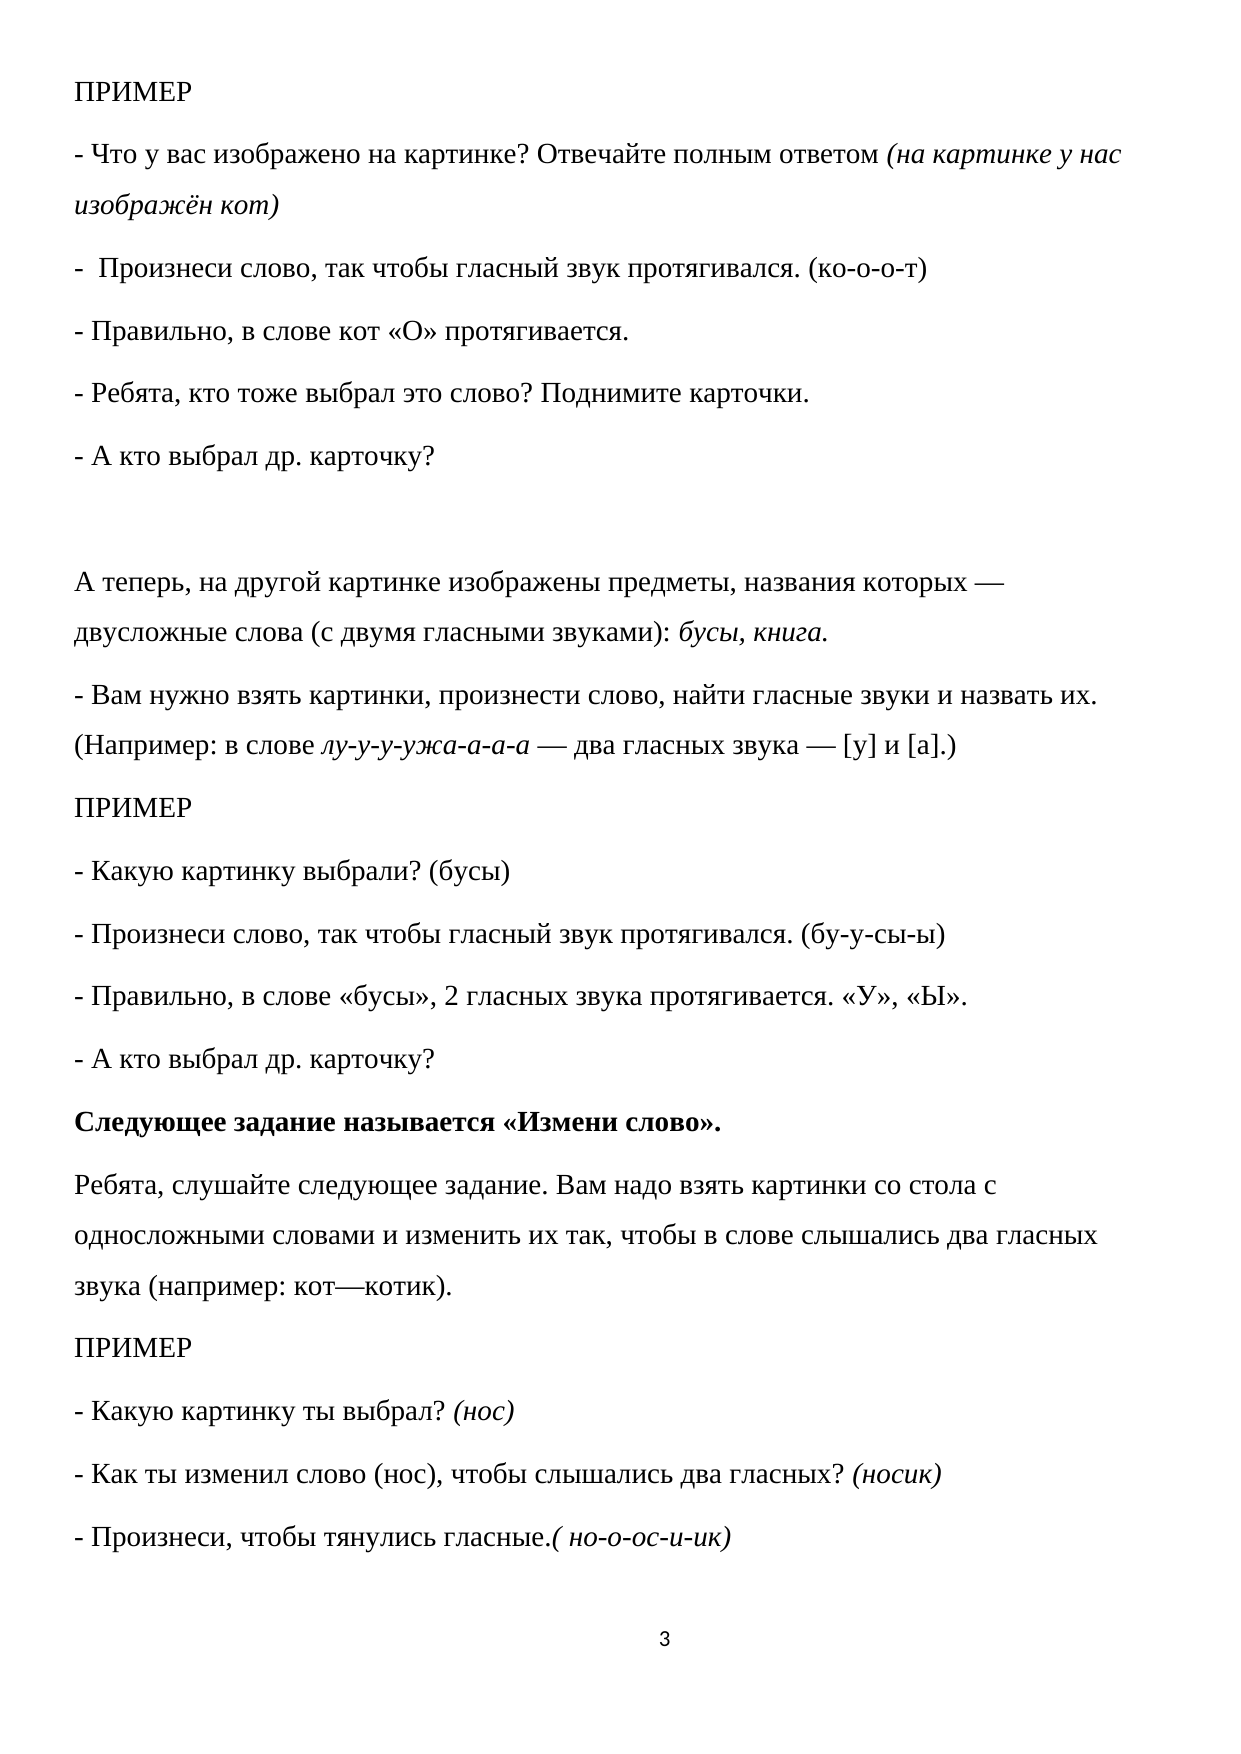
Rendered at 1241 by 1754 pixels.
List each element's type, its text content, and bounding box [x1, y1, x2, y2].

text - Какую картинку ты выбрал? (нос) [74, 1393, 1152, 1427]
text - Ребята, кто тоже выбрал это слово? Поднимите карточки. [74, 375, 1152, 409]
text А теперь, на другой картинке изображены предметы, названия которых — двусложные слова (с двумя гласными звуками): бусы, книга. [74, 564, 1152, 648]
text ПРИМЕР [74, 790, 1152, 824]
text ПРИМЕР [74, 1330, 1152, 1364]
text - А кто выбрал др. карточку? [74, 1041, 1152, 1075]
text - Какую картинку выбрали? (бусы) [74, 853, 1152, 886]
text - Произнеси, чтобы тянулись гласные.( но-о-ос-и-ик) [74, 1519, 1152, 1552]
text ПРИМЕР [74, 74, 1152, 107]
text - Вам нужно взять картинки, произнести слово, найти гласные звуки и назвать их. (Например: в слове лу-у-у-ужа-а-а-а — два гласных звука — [у] и [а].) [74, 677, 1152, 761]
text - Что у вас изображено на картинке? Отвечайте полным ответом (на картинке у нас изображён кот) [74, 137, 1152, 221]
text Следующее задание называется «Измени слово». [74, 1104, 1152, 1138]
text - Правильно, в слове кот «О» протягивается. [74, 313, 1152, 346]
text - Правильно, в слове «бусы», 2 гласных звука протягивается. «У», «Ы». [74, 978, 1152, 1012]
text - Произнеси слово, так чтобы гласный звук протягивался. (бу-у-сы-ы) [74, 916, 1152, 949]
text - Как ты изменил слово (нос), чтобы слышались два гласных? (носик) [74, 1456, 1152, 1489]
text - А кто выбрал др. карточку? [74, 438, 1152, 472]
text - Произнеси слово, так чтобы гласный звук протягивался. (ко-о-о-т) [74, 250, 1152, 283]
text Ребята, слушайте следующее задание. Вам надо взять картинки со стола с односложными словами и изменить их так, чтобы в слове слышались два гласных звука (например: кот—котик). [74, 1167, 1152, 1301]
